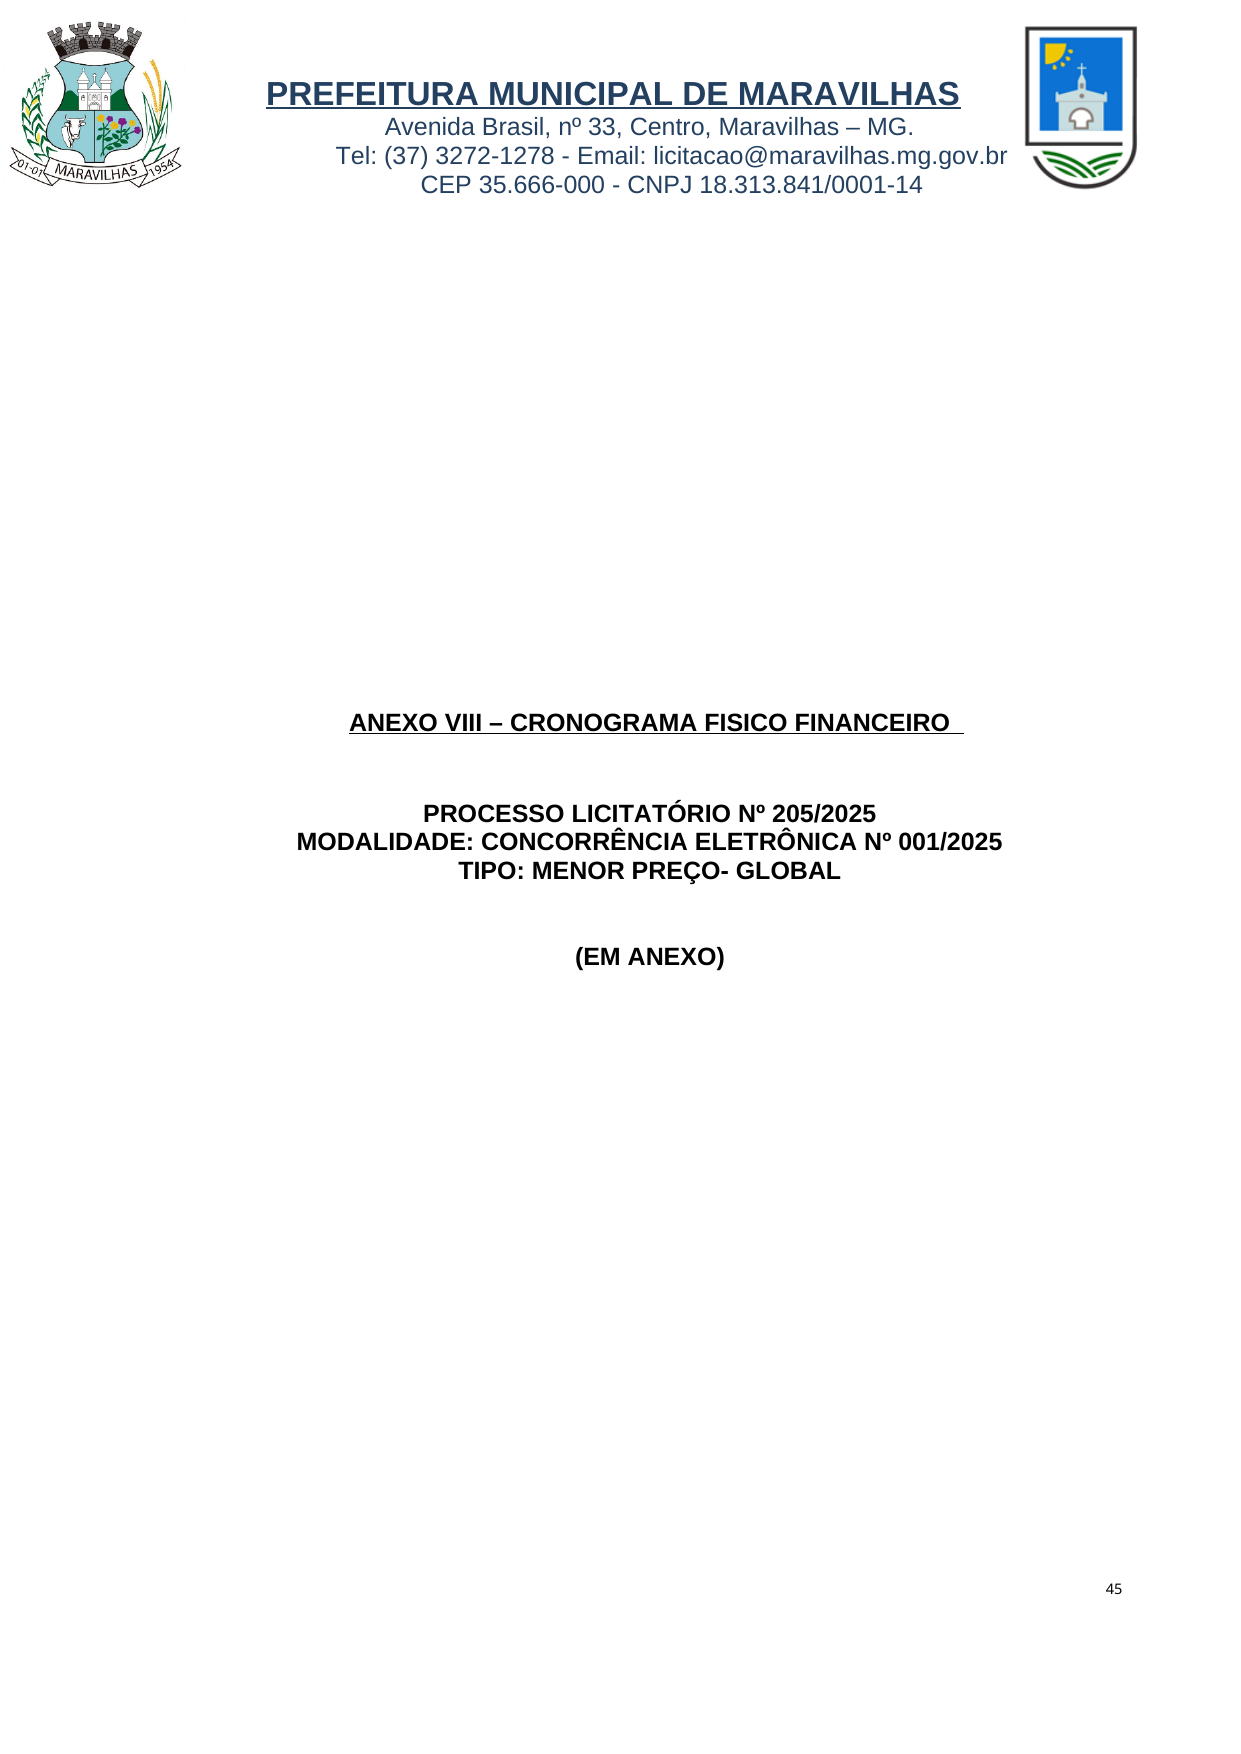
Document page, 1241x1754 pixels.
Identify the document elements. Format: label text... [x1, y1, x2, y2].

text MODALIDADE: CONCORRÊNCIA ELETRÔNICA Nº 001/2025 [177, 827, 1122, 856]
text ANEXO VIII – CRONOGRAMA FISICO FINANCEIRO [177, 708, 1122, 737]
picture [3, 16, 186, 190]
text (EM ANEXO) [177, 942, 1122, 971]
picture [1012, 17, 1151, 199]
text PROCESSO LICITATÓRIO Nº 205/2025 [177, 799, 1122, 827]
text TIPO: MENOR PREÇO- GLOBAL [177, 856, 1122, 885]
